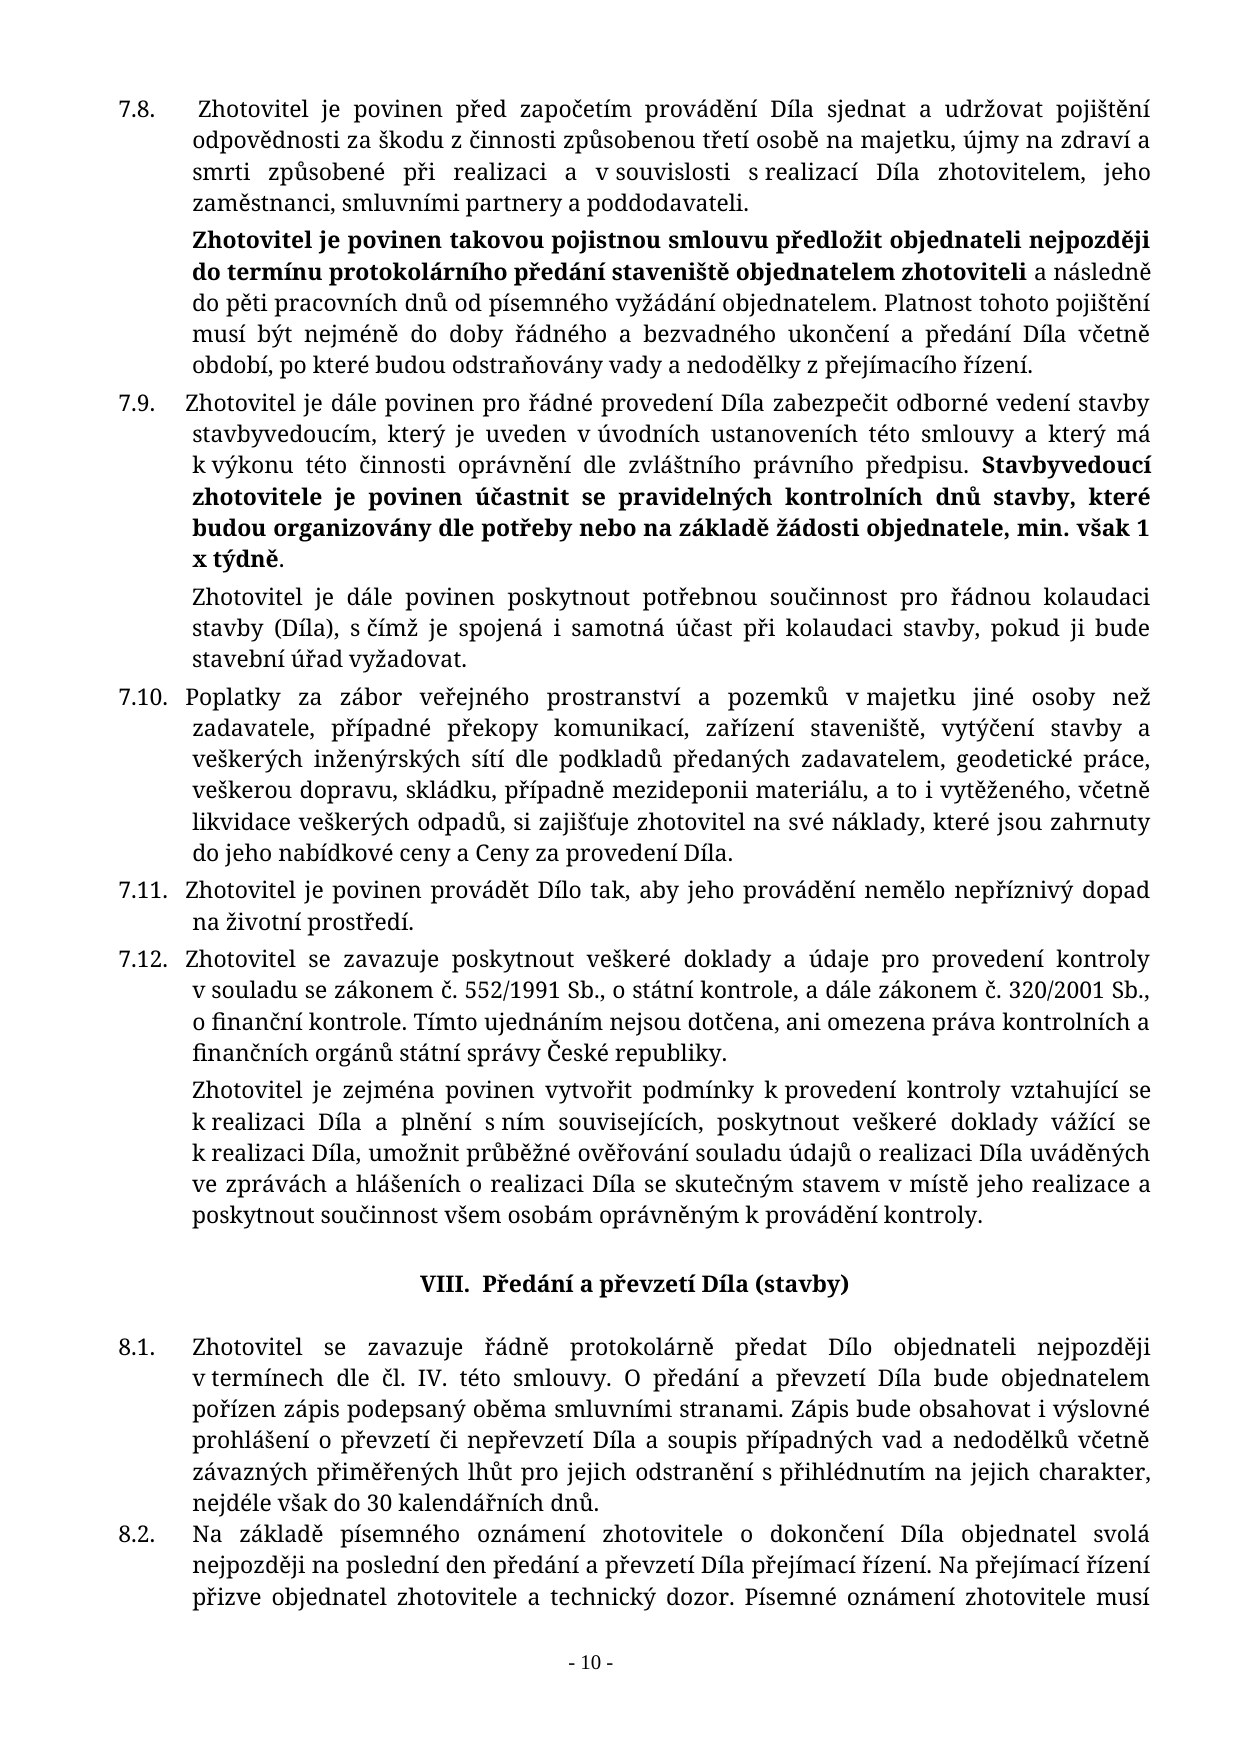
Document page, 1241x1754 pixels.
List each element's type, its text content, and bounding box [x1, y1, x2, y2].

list Zhotovitel je povinen provádět Dílo tak, aby jeho provádění nemělo nepříznivý dopad na životní prostředí. [118, 874, 1152, 937]
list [118, 1518, 1152, 1612]
text Zhotovitel je zejména povinen vytvořit podmínky k provedení kontroly vztahující se k realizaci Díla a plnění s ním souvisejících, poskytnout veškeré doklady vážící se k realizaci Díla, umožnit průběžné ověřování souladu údajů o realizaci Díla uváděných ve zprávách a hlášeních o realizaci Díla se skutečným stavem v místě jeho realizace a poskytnout součinnost všem osobám oprávněným k provádění kontroly. [192, 1074, 1152, 1230]
list Zhotovitel se zavazuje řádně protokolárně předat Dílo objednateli nejpozději v termínech dle čl. IV. této smlouvy. O předání a převzetí Díla bude objednatelem pořízen zápis podepsaný oběma smluvními stranami. Zápis bude obsahovat i výslovné prohlášení o převzetí či nepřevzetí Díla a soupis případných vad a nedodělků včetně závazných přiměřených lhůt pro jejich odstranění s přihlédnutím na jejich charakter, nejdéle však do 30 kalendářních dnů. [118, 1330, 1152, 1518]
text Zhotovitel je dále povinen poskytnout potřebnou součinnost pro řádnou kolaudaci stavby (Díla), s čímž je spojená i samotná účast při kolaudaci stavby, pokud ji bude stavební úřad vyžadovat. [192, 580, 1152, 674]
list Zhotovitel se zavazuje poskytnout veškeré doklady a údaje pro provedení kontroly v souladu se zákonem č. 552/1991 Sb., o státní kontrole, a dále zákonem č. 320/2001 Sb., o finanční kontrole. Tímto ujednáním nejsou dotčena, ani omezena práva kontrolních a finančních orgánů státní správy České republiky. [118, 943, 1152, 1068]
list Zhotovitel je povinen před započetím provádění Díla sjednat a udržovat pojištění odpovědnosti za škodu z činnosti způsobenou třetí osobě na majetku, újmy na zdraví a smrti způsobené při realizaci a v souvislosti s realizací Díla zhotovitelem, jeho zaměstnanci, smluvními partnery a poddodavateli. [118, 93, 1152, 218]
list Poplatky za zábor veřejného prostranství a pozemků v majetku jiné osoby než zadavatele, případné překopy komunikací, zařízení staveniště, vytýčení stavby a veškerých inženýrských sítí dle podkladů předaných zadavatelem, geodetické práce, veškerou dopravu, skládku, případně mezideponii materiálu, a to i vytěženého, včetně likvidace veškerých odpadů, si zajišťuje zhotovitel na své náklady, které jsou zahrnuty do jeho nabídkové ceny a Ceny za provedení Díla. [118, 680, 1152, 868]
text VIII. Předání a převzetí Díla (stavby) [118, 1268, 1152, 1299]
list Zhotovitel je dále povinen pro řádné provedení Díla zabezpečit odborné vedení stavby stavbyvedoucím, který je uveden v úvodních ustanoveních této smlouvy a který má k výkonu této činnosti oprávnění dle zvláštního právního předpisu. Stavbyvedoucí zhotovitele je povinen účastnit se pravidelných kontrolních dnů stavby, které budou organizovány dle potřeby nebo na základě žádosti objednatele, min. však 1 x týdně. [118, 387, 1152, 574]
text Zhotovitel je povinen takovou pojistnou smlouvu předložit objednateli nejpozději do termínu protokolárního předání staveniště objednatelem zhotoviteli a následně do pěti pracovních dnů od písemného vyžádání objednatelem. Platnost tohoto pojištění musí být nejméně do doby řádného a bezvadného ukončení a předání Díla včetně období, po které budou odstraňovány vady a nedodělky z přejímacího řízení. [192, 224, 1152, 380]
